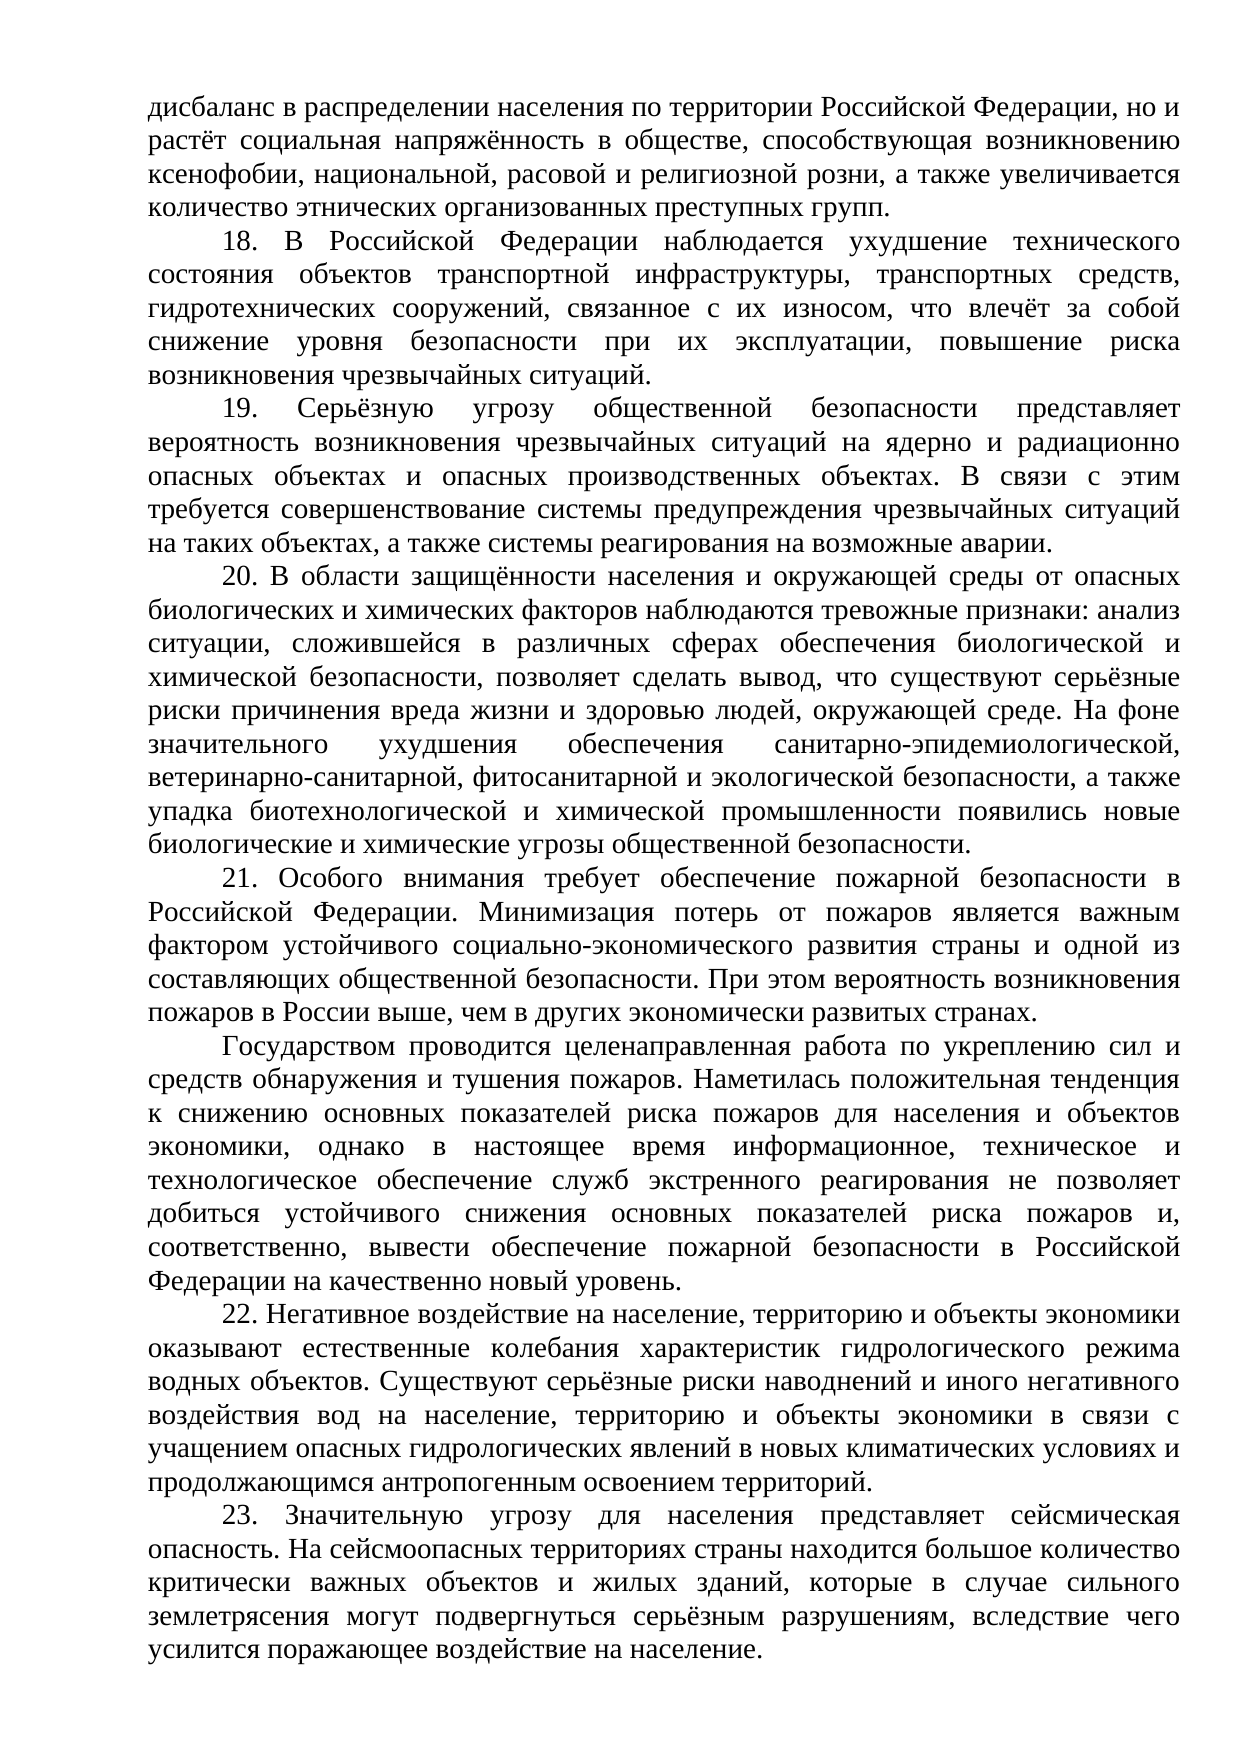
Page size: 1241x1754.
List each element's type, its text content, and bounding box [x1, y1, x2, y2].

text 18. В Российской Федерации наблюдается ухудшение технического состояния объектов транспортной инфраструктуры, транспортных средств, гидротехнических сооружений, связанное с их износом, что влечёт за собой снижение уровня безопасности при их эксплуатации, повышение риска возникновения чрезвычайных ситуаций. [148, 223, 1181, 391]
text 22. Негативное воздействие на население, территорию и объекты экономики оказывают естественные колебания характеристик гидрологического режима водных объектов. Существуют серьёзные риски наводнений и иного негативного воздействия вод на население, территорию и объекты экономики в связи с учащением опасных гидрологических явлений в новых климатических условиях и продолжающимся антропогенным освоением территорий. [148, 1296, 1181, 1497]
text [148, 89, 1181, 223]
text Государством проводится целенаправленная работа по укреплению сил и средств обнаружения и тушения пожаров. Наметилась положительная тенденция к снижению основных показателей риска пожаров для населения и объектов экономики, однако в настоящее время информационное, техническое и технологическое обеспечение служб экстренного реагирования не позволяет добиться устойчивого снижения основных показателей риска пожаров и, соответственно, вывести обеспечение пожарной безопасности в Российской Федерации на качественно новый уровень. [148, 1028, 1181, 1296]
text 23. Значительную угрозу для населения представляет сейсмическая опасность. На сейсмоопасных территориях страны находится большое количество критически важных объектов и жилых зданий, которые в случае сильного землетрясения могут подвергнуться серьёзным разрушениям, вследствие чего усилится поражающее воздействие на население. [148, 1497, 1181, 1665]
text 21. Особого внимания требует обеспечение пожарной безопасности в Российской Федерации. Минимизация потерь от пожаров является важным фактором устойчивого социально-экономического развития страны и одной из составляющих общественной безопасности. При этом вероятность возникновения пожаров в России выше, чем в других экономически развитых странах. [148, 860, 1181, 1028]
text 20. В области защищённости населения и окружающей среды от опасных биологических и химических факторов наблюдаются тревожные признаки: анализ ситуации, сложившейся в различных сферах обеспечения биологической и химической безопасности, позволяет сделать вывод, что существуют серьёзные риски причинения вреда жизни и здоровью людей, окружающей среде. На фоне значительного ухудшения обеспечения санитарно-эпидемиологической, ветеринарно-санитарной, фитосанитарной и экологической безопасности, а также упадка биотехнологической и химической промышленности появились новые биологические и химические угрозы общественной безопасности. [148, 558, 1181, 860]
text 19. Серьёзную угрозу общественной безопасности представляет вероятность возникновения чрезвычайных ситуаций на ядерно и радиационно опасных объектах и опасных производственных объектах. В связи с этим требуется совершенствование системы предупреждения чрезвычайных ситуаций на таких объектах, а также системы реагирования на возможные аварии. [148, 391, 1181, 558]
